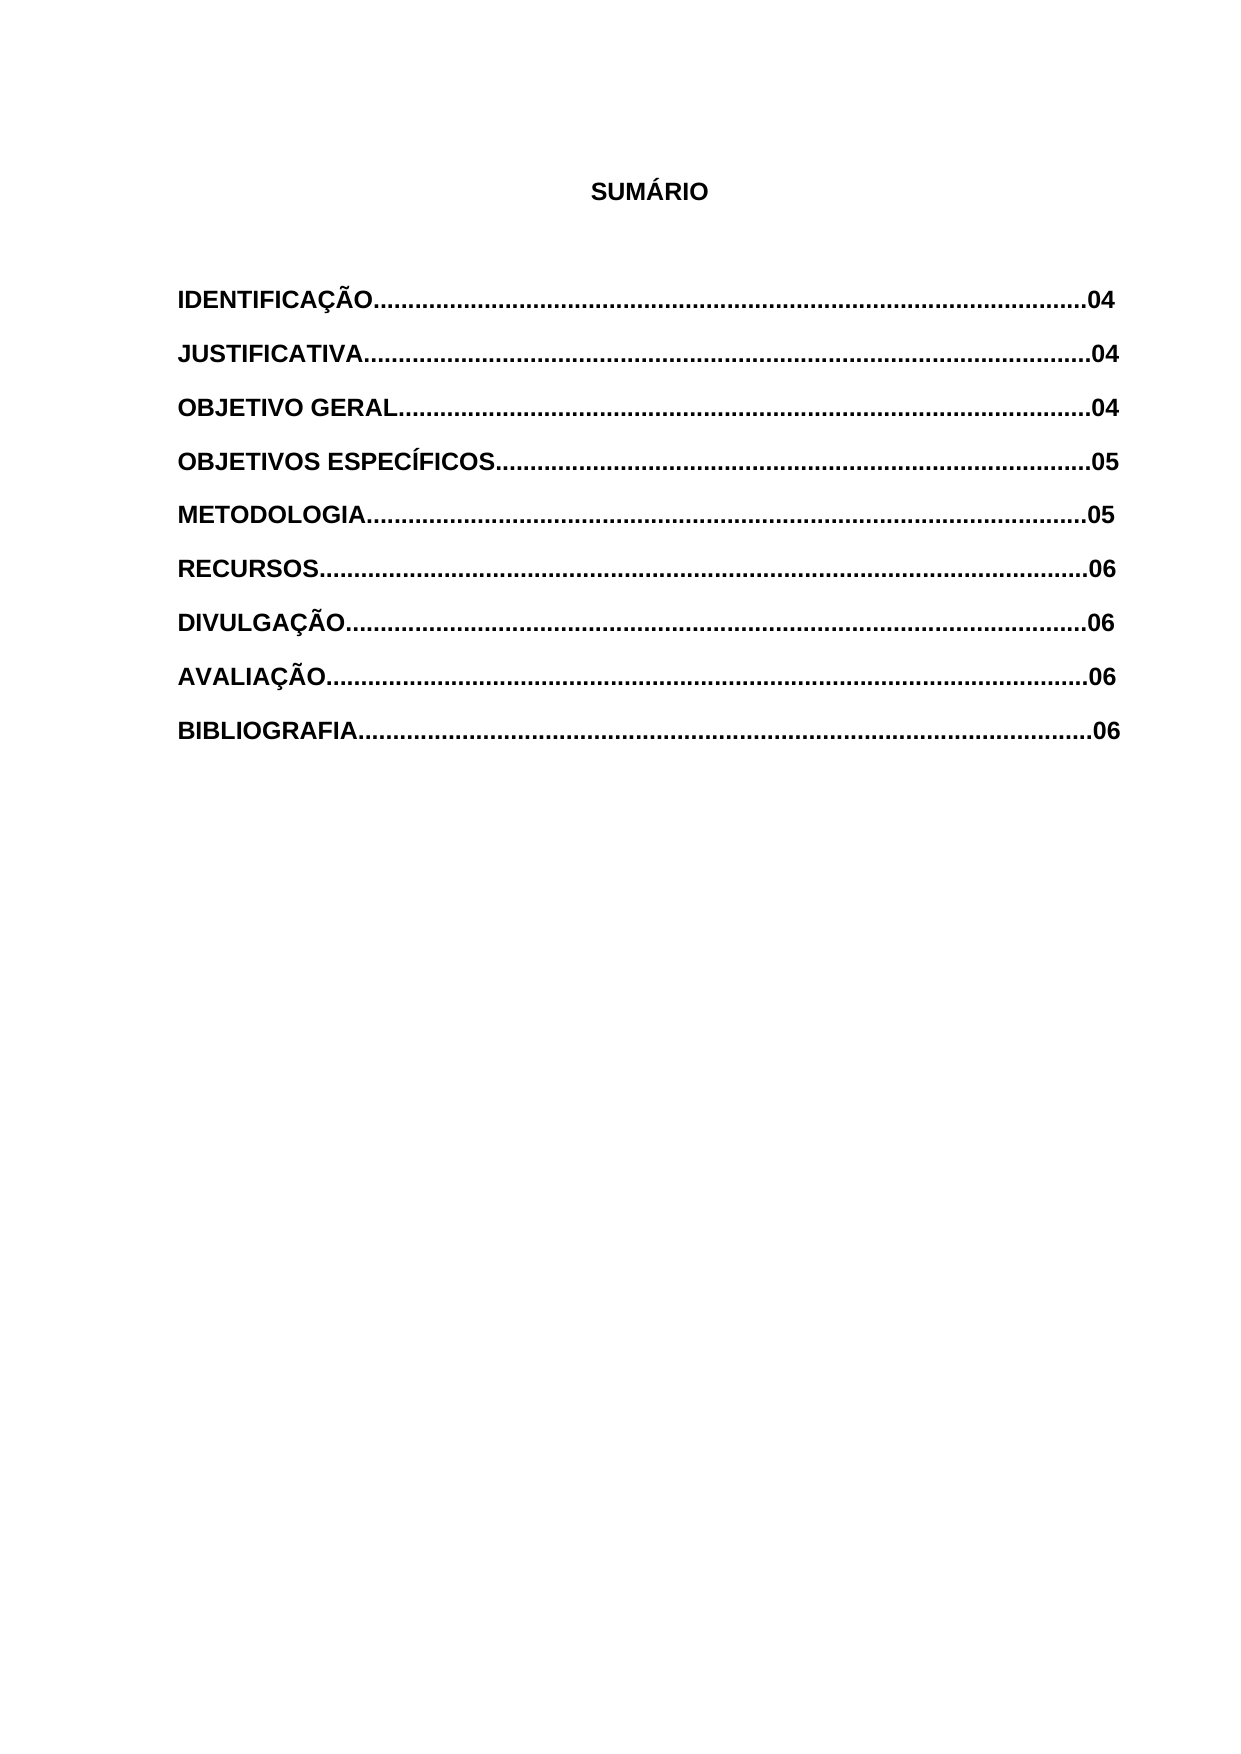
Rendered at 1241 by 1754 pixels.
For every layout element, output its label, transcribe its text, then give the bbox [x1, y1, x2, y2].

text AVALIAÇÃO..............................................................................................................06 [177, 662, 1122, 691]
text BIBLIOGRAFIA..........................................................................................................06 [177, 716, 1122, 744]
text OBJETIVOS ESPECÍFICOS......................................................................................05 [177, 446, 1122, 475]
text RECURSOS...............................................................................................................06 [177, 554, 1122, 583]
text METODOLOGIA........................................................................................................05 [177, 500, 1122, 529]
text JUSTIFICATIVA.........................................................................................................04 [177, 339, 1122, 367]
text SUMÁRIO [177, 177, 1122, 206]
text OBJETIVO GERAL....................................................................................................04 [177, 393, 1122, 421]
text IDENTIFICAÇÃO.......................................................................................................04 [177, 285, 1122, 314]
text DIVULGAÇÃO...........................................................................................................06 [177, 608, 1122, 637]
